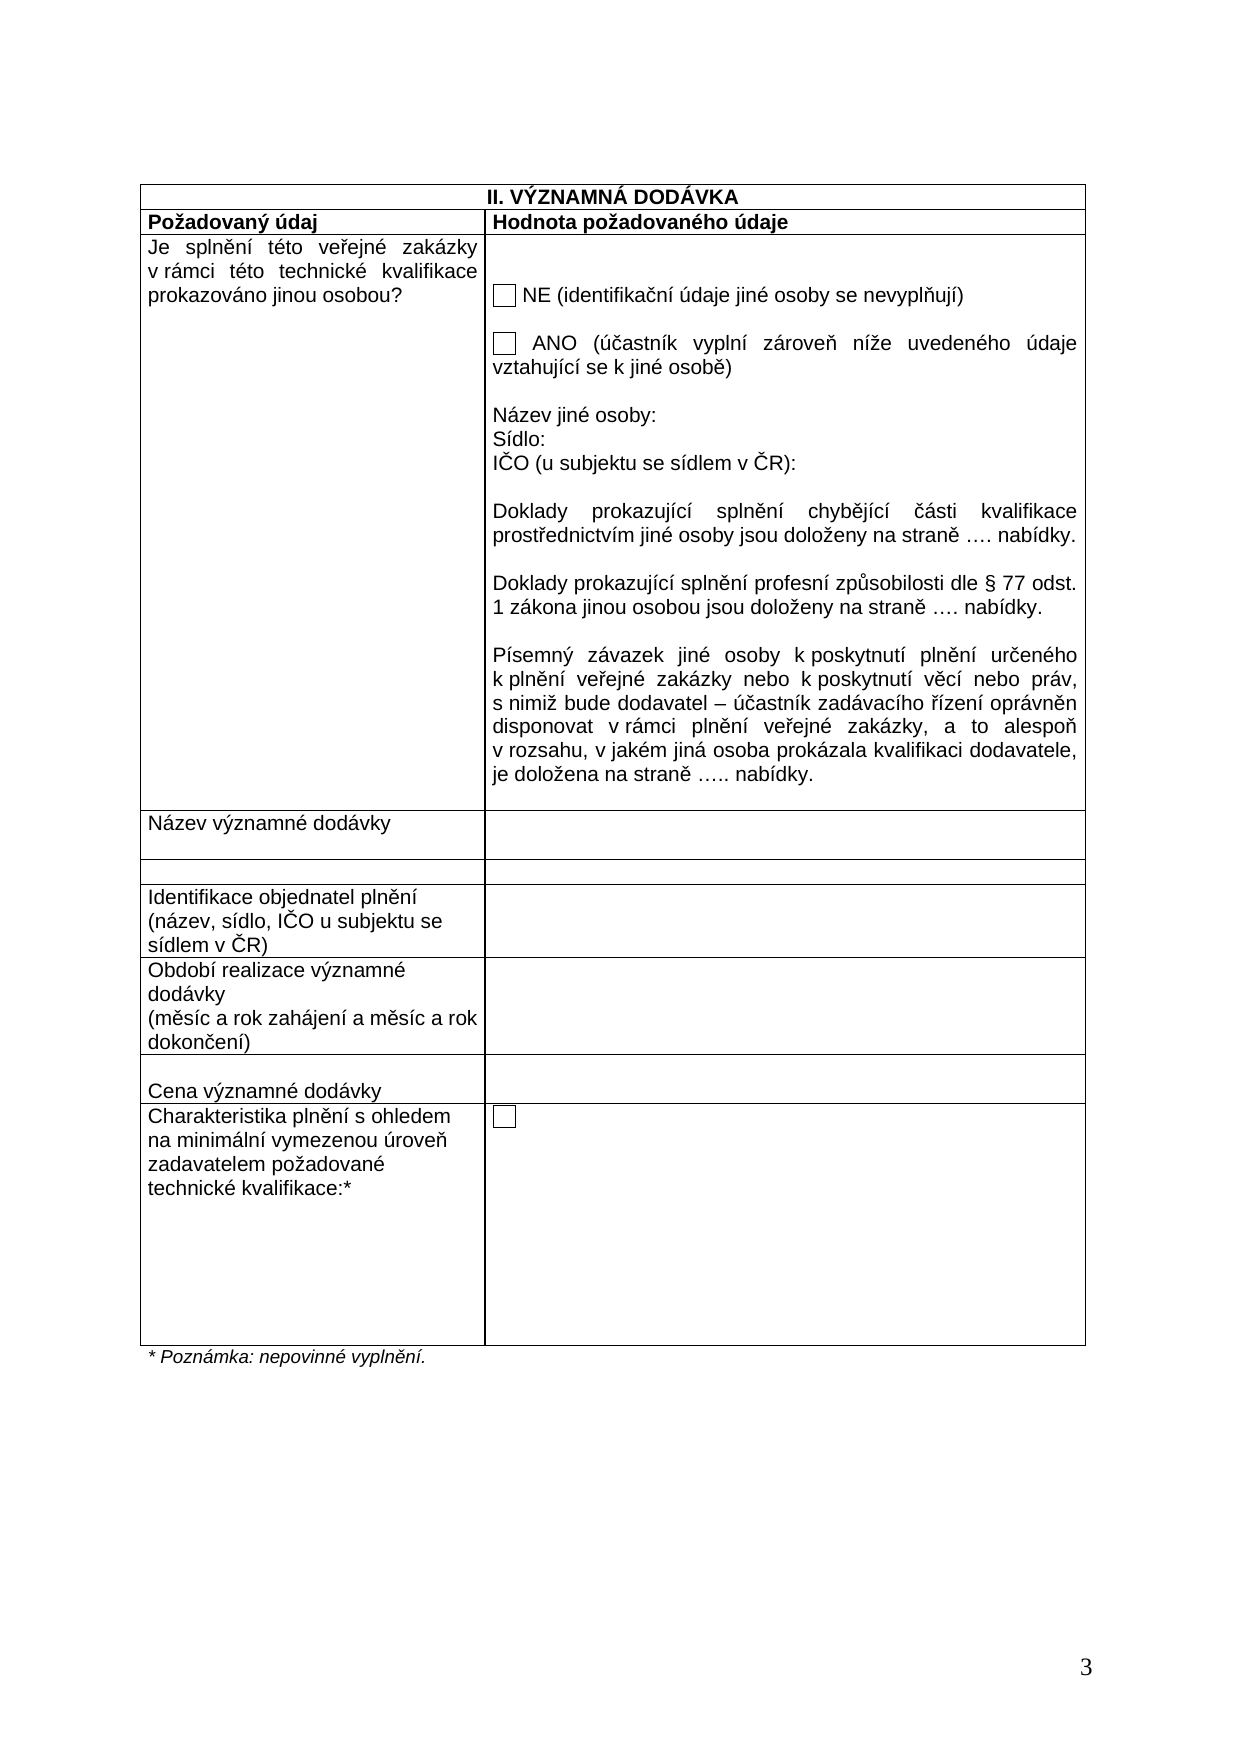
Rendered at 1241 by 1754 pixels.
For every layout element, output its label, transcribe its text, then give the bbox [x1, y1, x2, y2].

table_cell Cena významné dodávky [141, 1055, 484, 1103]
table_header II. významná DODÁVKA [141, 185, 1085, 209]
table_cell Požadovaný údaj [141, 210, 484, 234]
table_cell Hodnota požadovaného údaje [486, 210, 1085, 234]
table_cell Je splnění této veřejné zakázky v rámci této technické kvalifikace prokazováno jinou osobou? [141, 235, 484, 810]
table_cell [486, 1055, 1085, 1103]
text * Poznámka: nepovinné vyplnění. [148, 1346, 1093, 1367]
table_cell Období realizace významné dodávky (měsíc a rok zahájení a měsíc a rok dokončení) [141, 958, 484, 1054]
table_cell [486, 811, 1085, 859]
table_cell [486, 958, 1085, 1054]
table_cell [141, 860, 484, 884]
table_cell [486, 1104, 1085, 1344]
table_cell Název významné dodávky [141, 811, 484, 859]
table_cell Identifikace objednatel plnění (název, sídlo, IČO u subjektu se sídlem v ČR) [141, 885, 484, 957]
table_cell [486, 885, 1085, 957]
table_cell [486, 860, 1085, 884]
table_cell Charakteristika plnění s ohledem na minimální vymezenou úroveň zadavatelem požadované technické kvalifikace:* [141, 1104, 484, 1344]
table_cell NE (identifikační údaje jiné osoby se nevyplňují) ANO (účastník vyplní zároveň níže uvedeného údaje vztahující se k jiné osobě) Název jiné osoby: Sídlo: IČO (u subjektu se sídlem v ČR): Doklady prokazující splnění chybějící části kvalifikace prostřednictvím jiné osoby jsou doloženy na straně …. nabídky. Doklady prokazující splnění profesní způsobilosti dle § 77 odst. 1 zákona jinou osobou jsou doloženy na straně …. nabídky. Písemný závazek jiné osoby k poskytnutí plnění určeného k plnění veřejné zakázky nebo k poskytnutí věcí nebo práv, s nimiž bude dodavatel – účastník zadávacího řízení oprávněn disponovat v rámci plnění veřejné zakázky, a to alespoň v rozsahu, v jakém jiná osoba prokázala kvalifikaci dodavatele, je doložena na straně ….. nabídky. [486, 235, 1085, 810]
